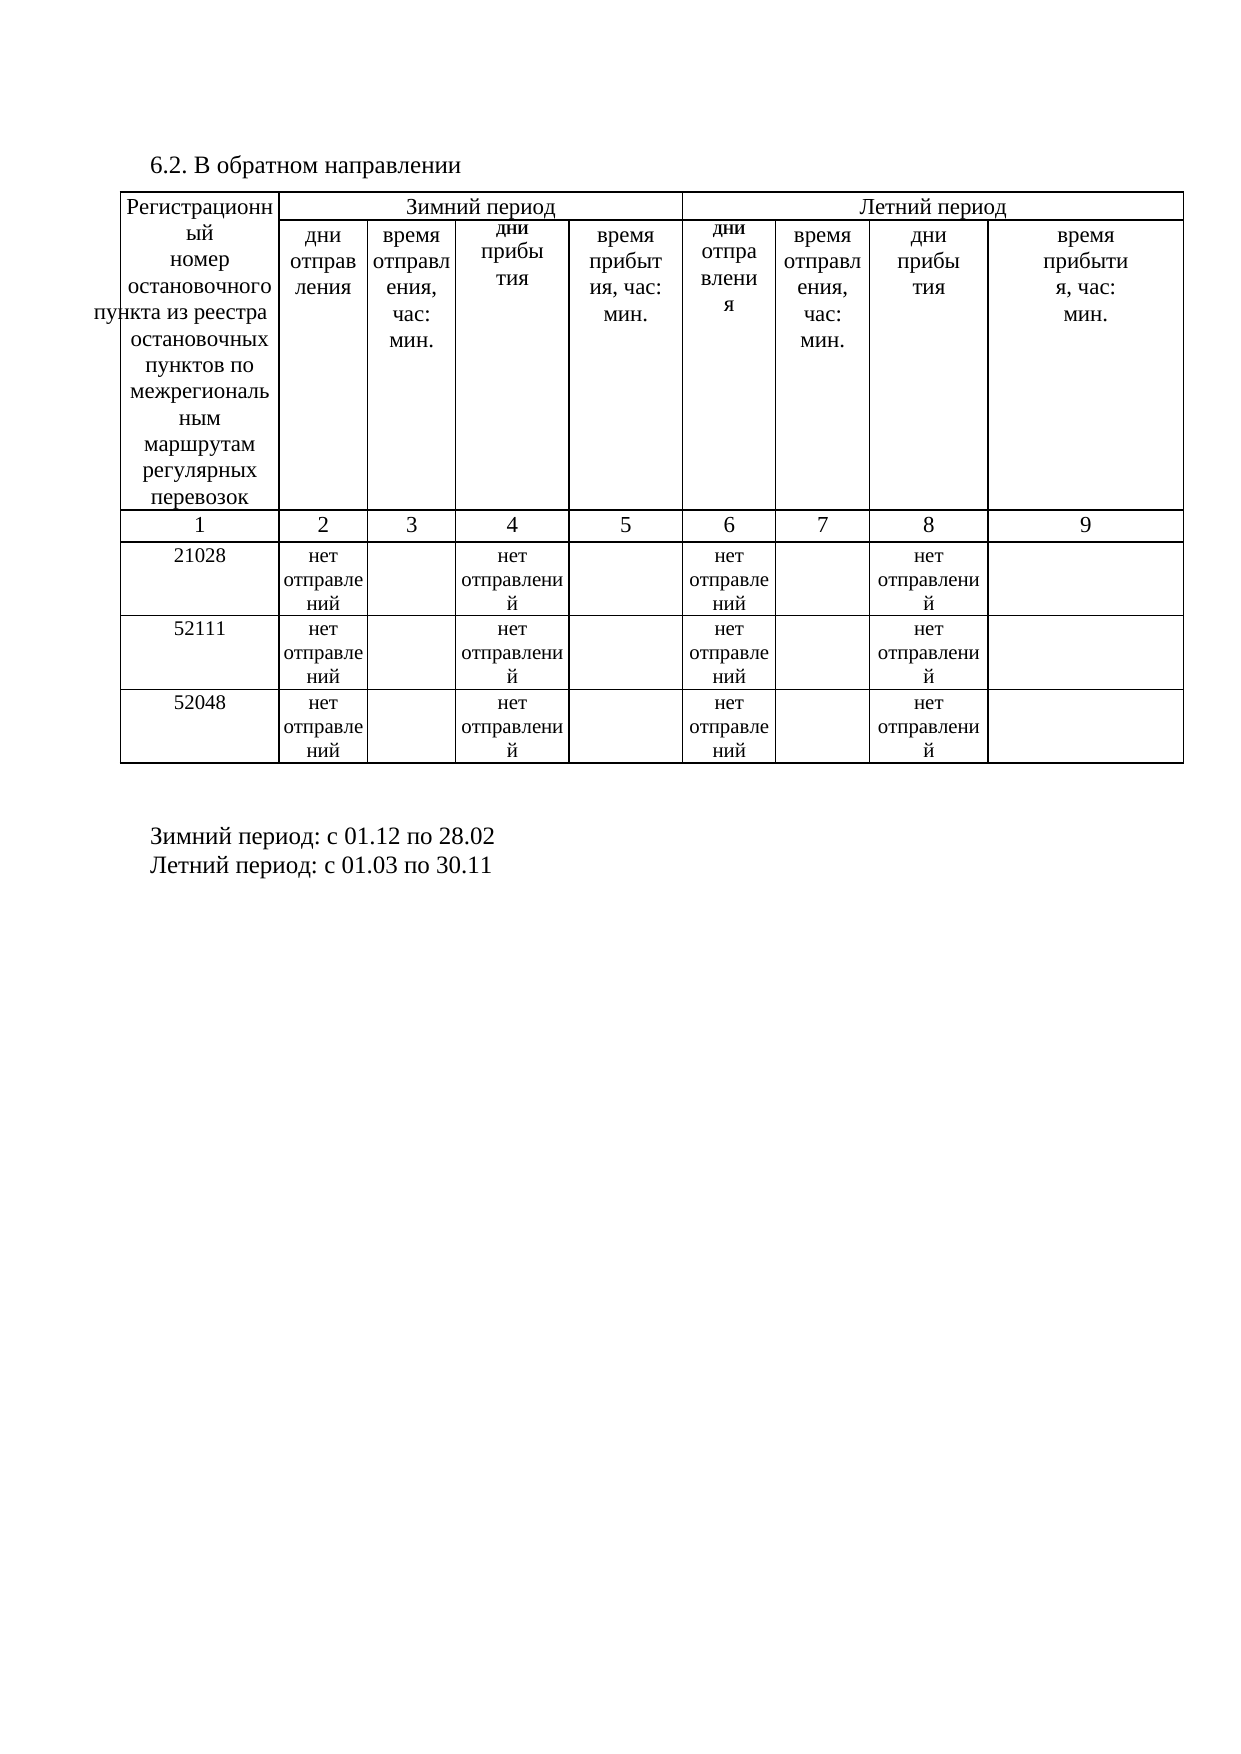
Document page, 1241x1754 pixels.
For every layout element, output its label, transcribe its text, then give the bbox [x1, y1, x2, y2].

table_cell [570, 543, 682, 615]
table_cell время прибыти я, час: мин. [989, 221, 1183, 509]
table_cell нет отправлений [280, 543, 367, 615]
table_cell [989, 543, 1183, 615]
table_cell 52048 [121, 690, 278, 762]
table_cell нет отправлений [456, 543, 568, 615]
table_cell ДНИ отпра влени я [683, 221, 775, 509]
table_cell [776, 616, 869, 688]
table_cell [776, 690, 869, 762]
table_cell время отправл ения, час: мин. [776, 221, 869, 509]
table_header Зимний период [280, 193, 682, 219]
table_cell [570, 690, 682, 762]
table_cell нет отправлений [870, 690, 987, 762]
table_cell нет отправлений [280, 690, 367, 762]
table_header Летний период [683, 193, 1183, 219]
table_cell дни прибы тия [870, 221, 987, 509]
table_cell нет отправлений [280, 616, 367, 688]
table_cell нет отправлений [456, 616, 568, 688]
table_header Регистрационный номер остановочного пункта из реестра остановочных пунктов по межрегиональным маршрутам регулярных перевозок [121, 193, 278, 509]
table_cell нет отправлений [683, 690, 775, 762]
table_cell время прибыт ия, час: мин. [570, 221, 682, 509]
table_cell дни отправ ления [280, 221, 367, 509]
table_cell [570, 616, 682, 688]
table_cell 6 [683, 511, 775, 541]
table_cell 52111 [121, 616, 278, 688]
table_cell 21028 [121, 543, 278, 615]
table_cell [989, 616, 1183, 688]
table_cell [368, 543, 455, 615]
table_cell нет отправлений [683, 543, 775, 615]
table_cell 9 [989, 511, 1183, 541]
table_cell [989, 690, 1183, 762]
table_cell 2 [280, 511, 367, 541]
text Зимний период: с 01.12 по 28.02 [150, 821, 1090, 850]
table_cell 5 [570, 511, 682, 541]
table_cell 8 [870, 511, 987, 541]
table_cell ДНИ прибы тия [456, 221, 568, 509]
table_cell [368, 616, 455, 688]
table_cell 4 [456, 511, 568, 541]
table_cell нет отправлений [870, 543, 987, 615]
table_cell время отправл ения, час: мин. [368, 221, 455, 509]
table_cell 3 [368, 511, 455, 541]
table_cell 1 [121, 511, 278, 541]
text Летний период: с 01.03 по 30.11 [150, 850, 1090, 879]
table_cell 7 [776, 511, 869, 541]
text 6.2. В обратном направлении [150, 150, 1090, 179]
table_cell нет отправлений [456, 690, 568, 762]
table_cell нет отправлений [870, 616, 987, 688]
table_cell [368, 690, 455, 762]
table_cell нет отправлений [683, 616, 775, 688]
table_cell [776, 543, 869, 615]
